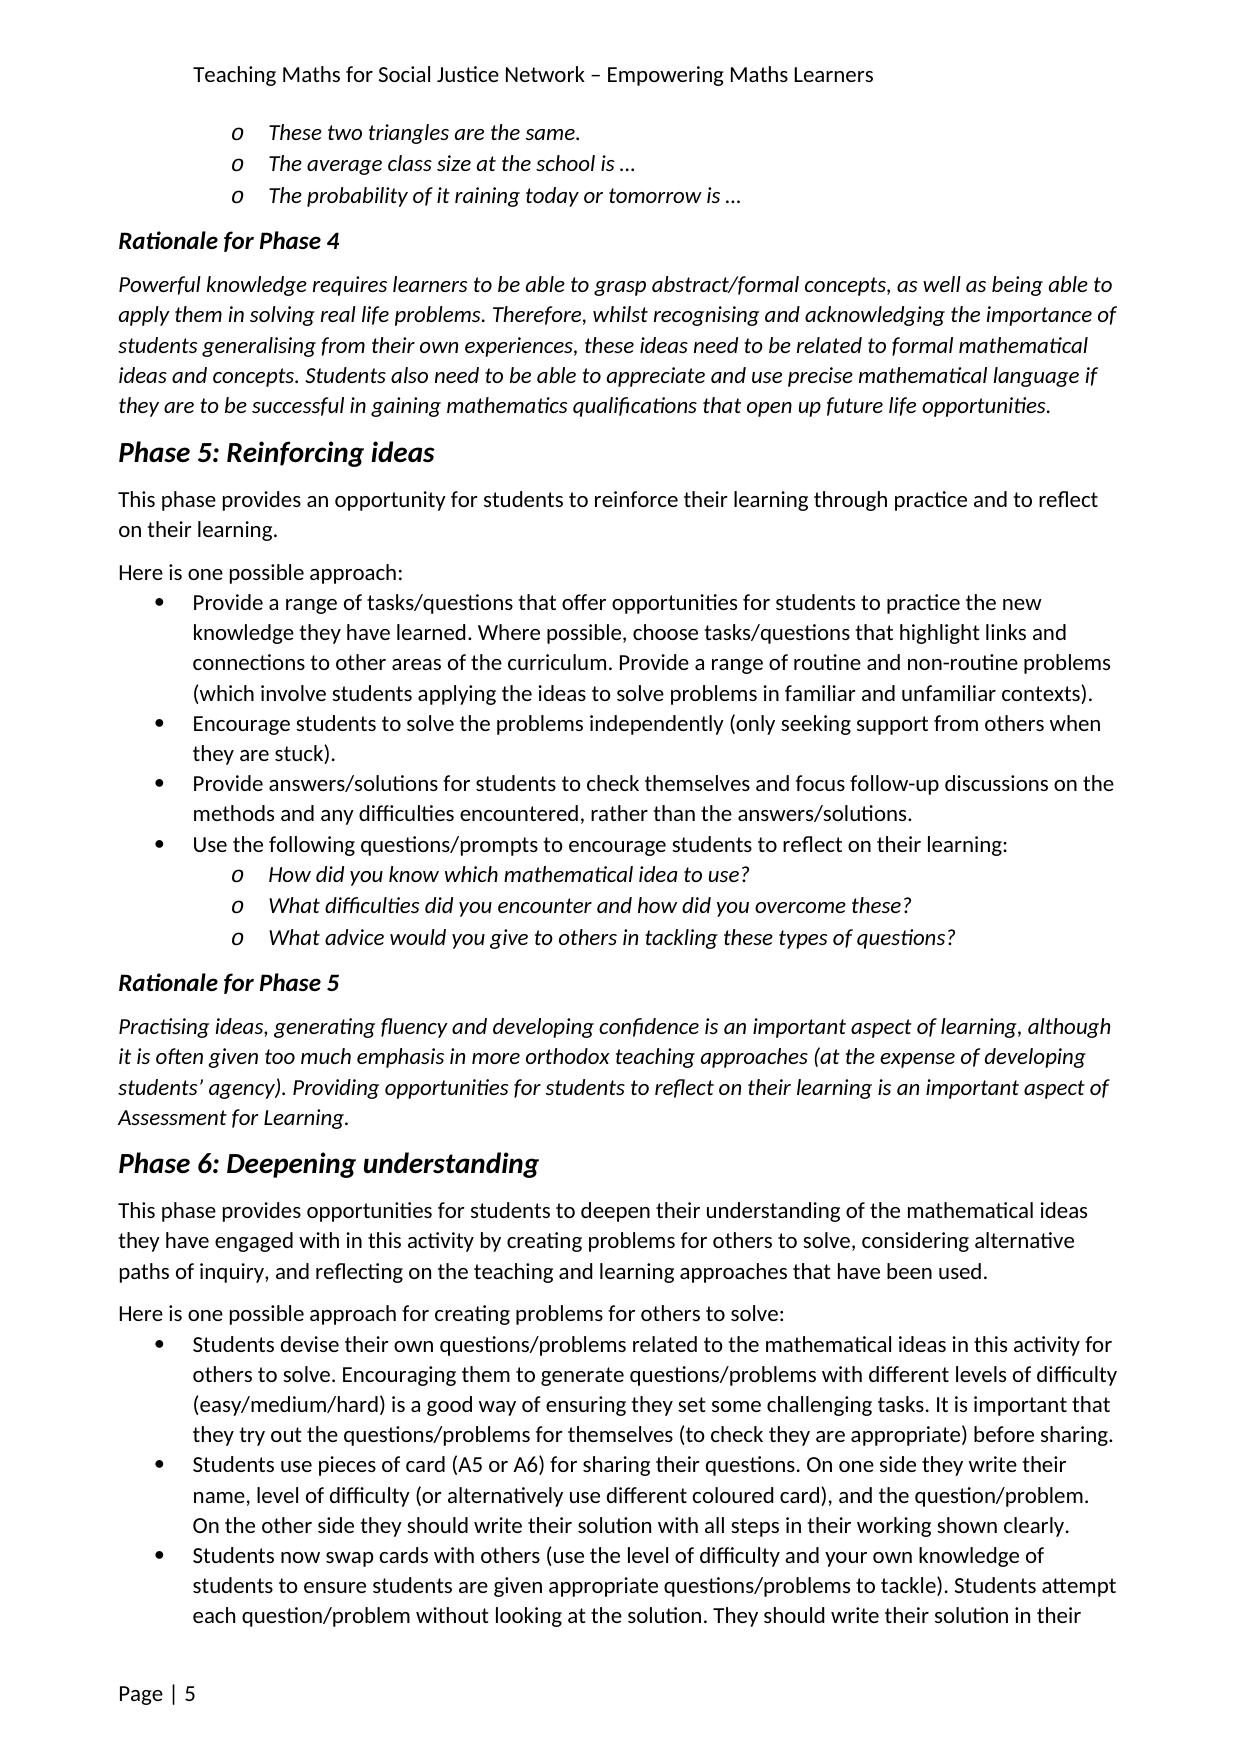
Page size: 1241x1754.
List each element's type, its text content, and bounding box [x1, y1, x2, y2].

list These two triangles are the same. [231, 118, 1122, 147]
subtitle Phase 6: Deepening understanding [118, 1146, 1122, 1181]
list The probability of it raining today or tomorrow is … [231, 181, 1122, 210]
text Provide answers/solutions for students to check themselves and focus follow-up discussions on the methods and any difficulties encountered, rather than the answers/solutions. [155, 769, 1122, 827]
subtitle Rationale for Phase 5 [118, 967, 1122, 997]
text Powerful knowledge requires learners to be able to grasp abstract/formal concepts, as well as being able to apply them in solving real life problems. Therefore, whilst recognising and acknowledging the importance of students generalising from their own experiences, these ideas need to be related to formal mathematical ideas and concepts. Students also need to be able to appreciate and use precise mathematical language if they are to be successful in gaining mathematics qualifications that open up future life opportunities. [118, 270, 1122, 419]
subtitle Phase 5: Reinforcing ideas [118, 434, 1122, 469]
list How did you know which mathematical idea to use? [231, 860, 1122, 889]
text Encourage students to solve the problems independently (only seeking support from others when they are stuck). [155, 709, 1122, 767]
list The average class size at the school is … [231, 149, 1122, 179]
text Students devise their own questions/problems related to the mathematical ideas in this activity for others to solve. Encouraging them to generate questions/problems with different levels of difficulty (easy/medium/hard) is a good way of ensuring they set some challenging tasks. It is important that they try out the questions/problems for themselves (to check they are appropriate) before sharing. [155, 1330, 1122, 1448]
text Here is one possible approach: [118, 558, 1122, 586]
text Students use pieces of card (A5 or A6) for sharing their questions. On one side they write their name, level of difficulty (or alternatively use different coloured card), and the question/problem. On the other side they should write their solution with all steps in their working shown clearly. [155, 1451, 1122, 1539]
list What difficulties did you encounter and how did you overcome these? [231, 891, 1122, 921]
subtitle Rationale for Phase 4 [118, 225, 1122, 256]
text This phase provides an opportunity for students to reinforce their learning through practice and to reflect on their learning. [118, 485, 1122, 543]
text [155, 1541, 1122, 1630]
text Provide a range of tasks/questions that offer opportunities for students to practice the new knowledge they have learned. Where possible, choose tasks/questions that highlight links and connections to other areas of the curriculum. Provide a range of routine and non-routine problems (which involve students applying the ideas to solve problems in familiar and unfamiliar contexts). [155, 588, 1122, 707]
list What advice would you give to others in tackling these types of questions? [231, 923, 1122, 952]
text Use the following questions/prompts to encourage students to reflect on their learning: [155, 830, 1122, 858]
text Practising ideas, generating fluency and developing confidence is an important aspect of learning, although it is often given too much emphasis in more orthodox teaching approaches (at the expense of developing students’ agency). Providing opportunities for students to reflect on their learning is an important aspect of Assessment for Learning. [118, 1012, 1122, 1131]
text This phase provides opportunities for students to deepen their understanding of the mathematical ideas they have engaged with in this activity by creating problems for others to solve, considering alternative paths of inquiry, and reflecting on the teaching and learning approaches that have been used. [118, 1196, 1122, 1285]
text Here is one possible approach for creating problems for others to solve: [118, 1299, 1122, 1328]
